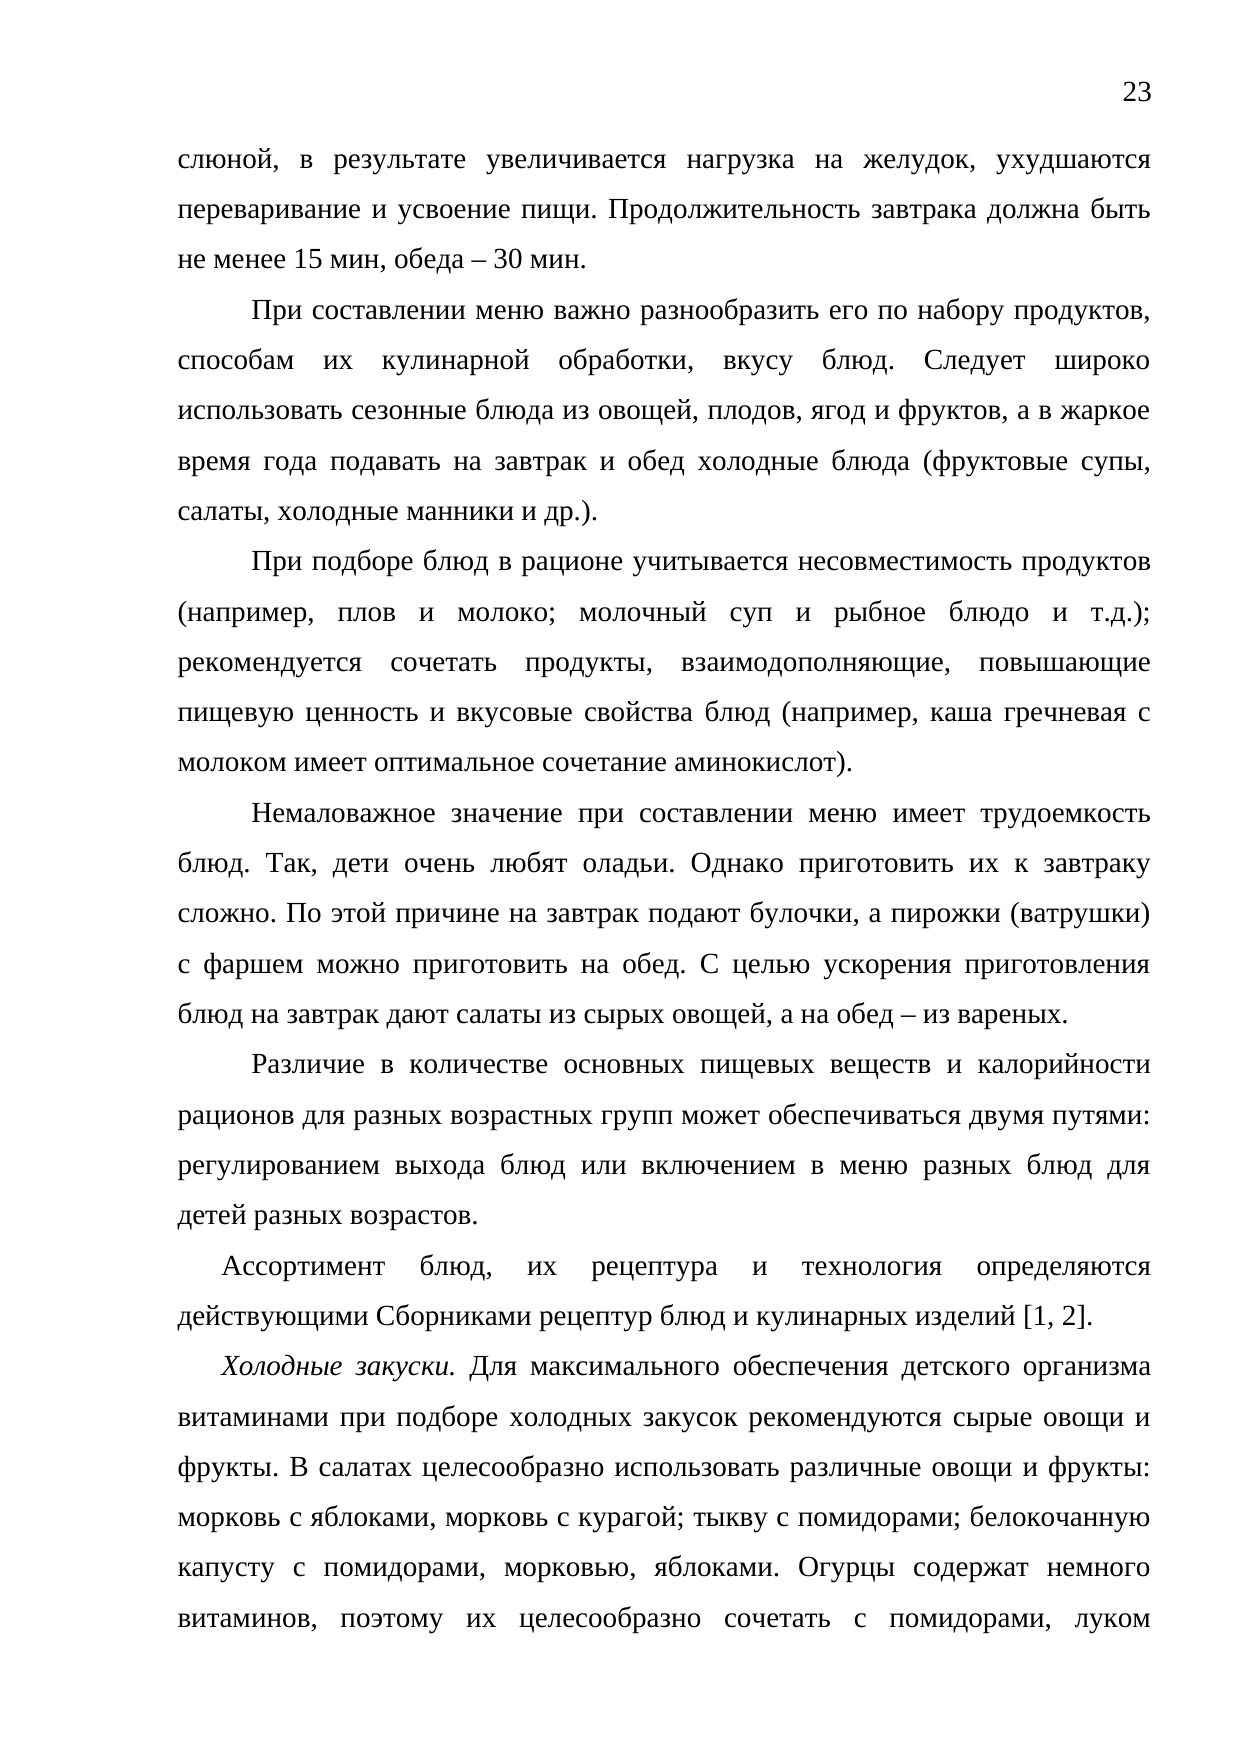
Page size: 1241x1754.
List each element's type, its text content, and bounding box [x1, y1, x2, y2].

text Ассортимент блюд, их рецептура и технология определяются действующими Сборниками рецептур блюд и кулинарных изделий [1, 2]. [177, 1248, 1152, 1332]
text При подборе блюд в рационе учитывается несовместимость продуктов (например, плов и молоко; молочный суп и рыбное блюдо и т.д.); рекомендуется сочетать продукты, взаимодополняющие, повышающие пищевую ценность и вкусовые свойства блюд (например, каша гречневая с молоком имеет оптимальное сочетание аминокислот). [177, 543, 1152, 778]
text При составлении меню важно разнообразить его по набору продуктов, способам их кулинарной обработки, вкусу блюд. Следует широко использовать сезонные блюда из овощей, плодов, ягод и фруктов, а в жаркое время года подавать на завтрак и обед холодные блюда (фруктовые супы, салаты, холодные манники и др.). [177, 292, 1152, 527]
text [177, 141, 1152, 275]
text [177, 1348, 1152, 1633]
text Немаловажное значение при составлении меню имеет трудоемкость блюд. Так, дети очень любят оладьи. Однако приготовить их к завтраку сложно. По этой причине на завтрак подают булочки, а пирожки (ватрушки) с фаршем можно приготовить на обед. С целью ускорения приготовления блюд на завтрак дают салаты из сырых овощей, а на обед – из вареных. [177, 795, 1152, 1030]
text Различие в количестве основных пищевых веществ и калорийности рационов для разных возрастных групп может обеспечиваться двумя путями: регулированием выхода блюд или включением в меню разных блюд для детей разных возрастов. [177, 1046, 1152, 1231]
